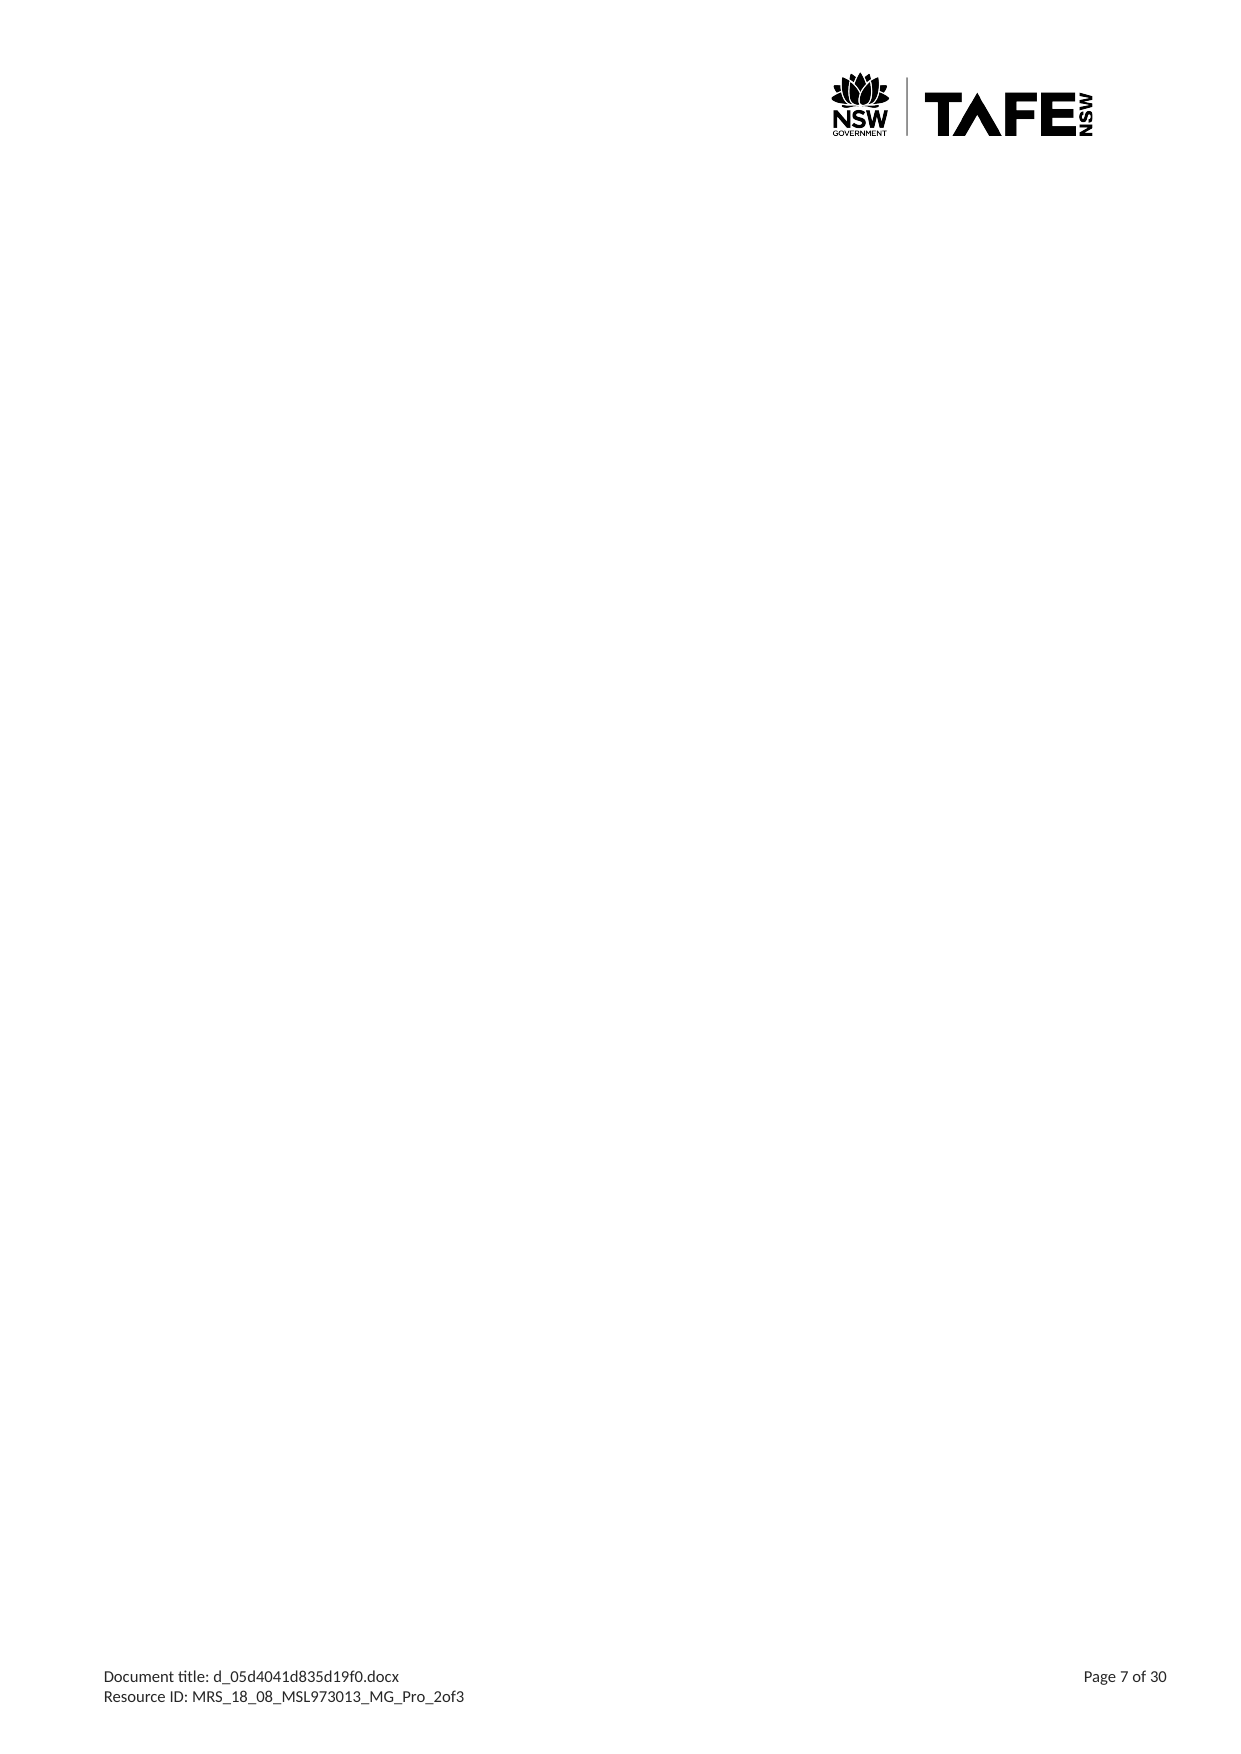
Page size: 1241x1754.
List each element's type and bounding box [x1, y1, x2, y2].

picture [831, 71, 1093, 137]
